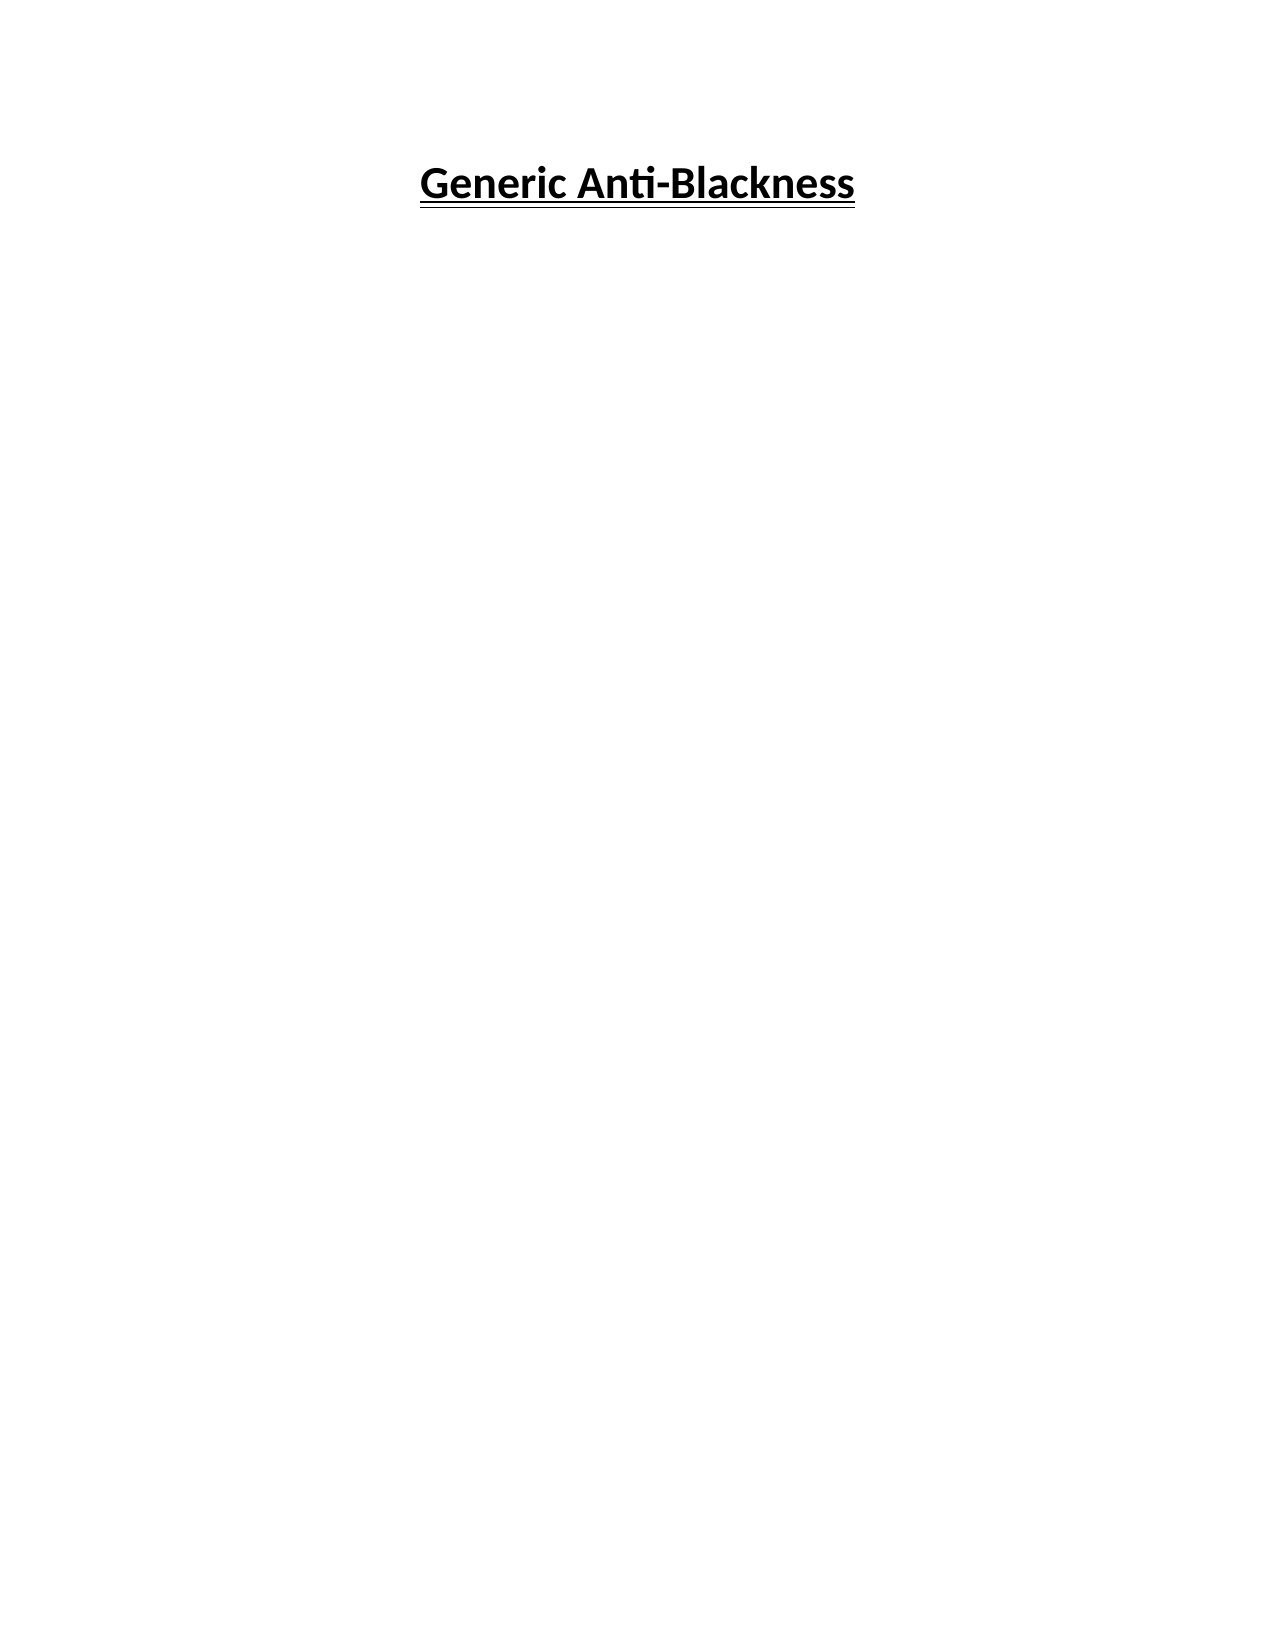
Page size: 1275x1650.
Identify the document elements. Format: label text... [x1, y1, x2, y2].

subtitle Generic Anti-Blackness [150, 154, 1125, 210]
